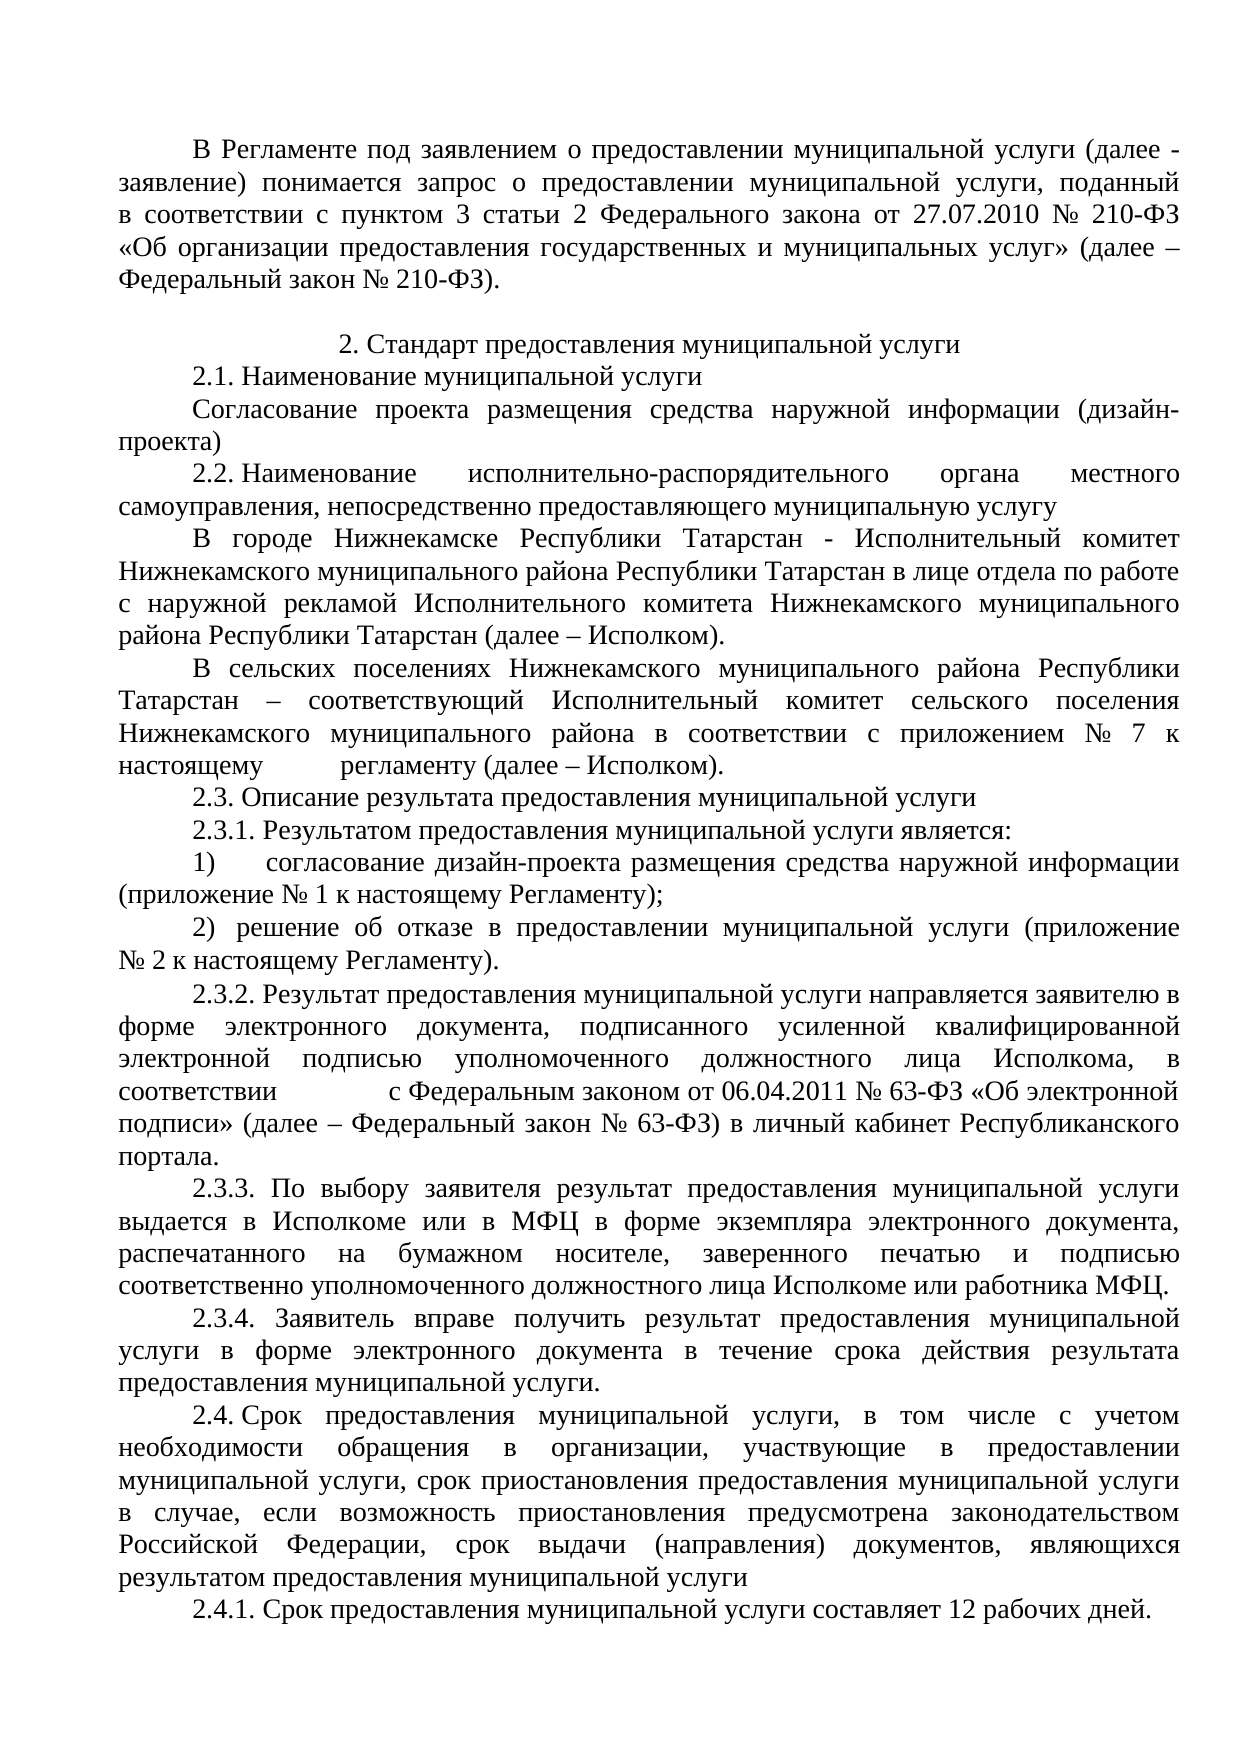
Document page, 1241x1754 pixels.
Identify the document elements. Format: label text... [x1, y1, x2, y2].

list решение об отказе в предоставлении муниципальной услуги (приложение № 2 к настоящему Регламенту). [118, 910, 1181, 977]
text 2.3. Описание результата предоставления муниципальной услуги [118, 780, 1181, 813]
text 2.3.1. Результатом предоставления муниципальной услуги является: [118, 813, 1181, 845]
text 2.3.4. Заявитель вправе получить результат предоставления муниципальной услуги в форме электронного документа в течение срока действия результата предоставления муниципальной услуги. [118, 1301, 1181, 1398]
list согласование дизайн-проекта размещения средства наружной информации (приложение № 1 к настоящему Регламенту); [118, 845, 1181, 910]
text 2.3.3. По выбору заявителя результат предоставления муниципальной услуги выдается в Исполкоме или в МФЦ в форме экземпляра электронного документа, распечатанного на бумажном носителе, заверенного печатью и подписью соответственно уполномоченного должностного лица Исполкоме или работника МФЦ. [118, 1171, 1181, 1301]
text 2.4. Срок предоставления муниципальной услуги, в том числе с учетом необходимости обращения в организации, участвующие в предоставлении муниципальной услуги, срок приостановления предоставления муниципальной услуги в случае, если возможность приостановления предусмотрена законодательством Российской Федерации, срок выдачи (направления) документов, являющихся результатом предоставления муниципальной услуги [118, 1398, 1181, 1592]
text 2.3.2. Результат предоставления муниципальной услуги направляется заявителю в форме электронного документа, подписанного усиленной квалифицированной электронной подписью уполномоченного должностного лица Исполкома, в соответствии с Федеральным законом от 06.04.2011 № 63-ФЗ «Об электронной подписи» (далее – Федеральный закон № 63-ФЗ) в личный кабинет Республиканского портала. [118, 977, 1181, 1171]
text 2.1. Наименование муниципальной услуги [118, 359, 1181, 392]
text В сельских поселениях Нижнекамского муниципального района Республики Татарстан – соответствующий Исполнительный комитет сельского поселения Нижнекамского муниципального района в соответствии с приложением № 7 к настоящему регламенту (далее – Исполком). [118, 651, 1181, 780]
text 2. Стандарт предоставления муниципальной услуги [118, 327, 1181, 359]
text 2.4.1. Срок предоставления муниципальной услуги составляет 12 рабочих дней. [118, 1592, 1181, 1625]
text В городе Нижнекамске Республики Татарстан - Исполнительный комитет Нижнекамского муниципального района Республики Татарстан в лице отдела по работе с наружной рекламой Исполнительного комитета Нижнекамского муниципального района Республики Татарстан (далее – Исполком). [118, 521, 1181, 651]
text В Регламенте под заявлением о предоставлении муниципальной услуги (далее - заявление) понимается запрос о предоставлении муниципальной услуги, поданный в соответствии с пунктом 3 статьи 2 Федерального закона от 27.07.2010 № 210-ФЗ «Об организации предоставления государственных и муниципальных услуг» (далее – Федеральный закон № 210-ФЗ). [118, 132, 1181, 294]
text Согласование проекта размещения средства наружной информации (дизайн-проекта) [118, 392, 1181, 456]
text 2.2. Наименование исполнительно-распорядительного органа местного самоуправления, непосредственно предоставляющего муниципальную услугу [118, 456, 1181, 521]
